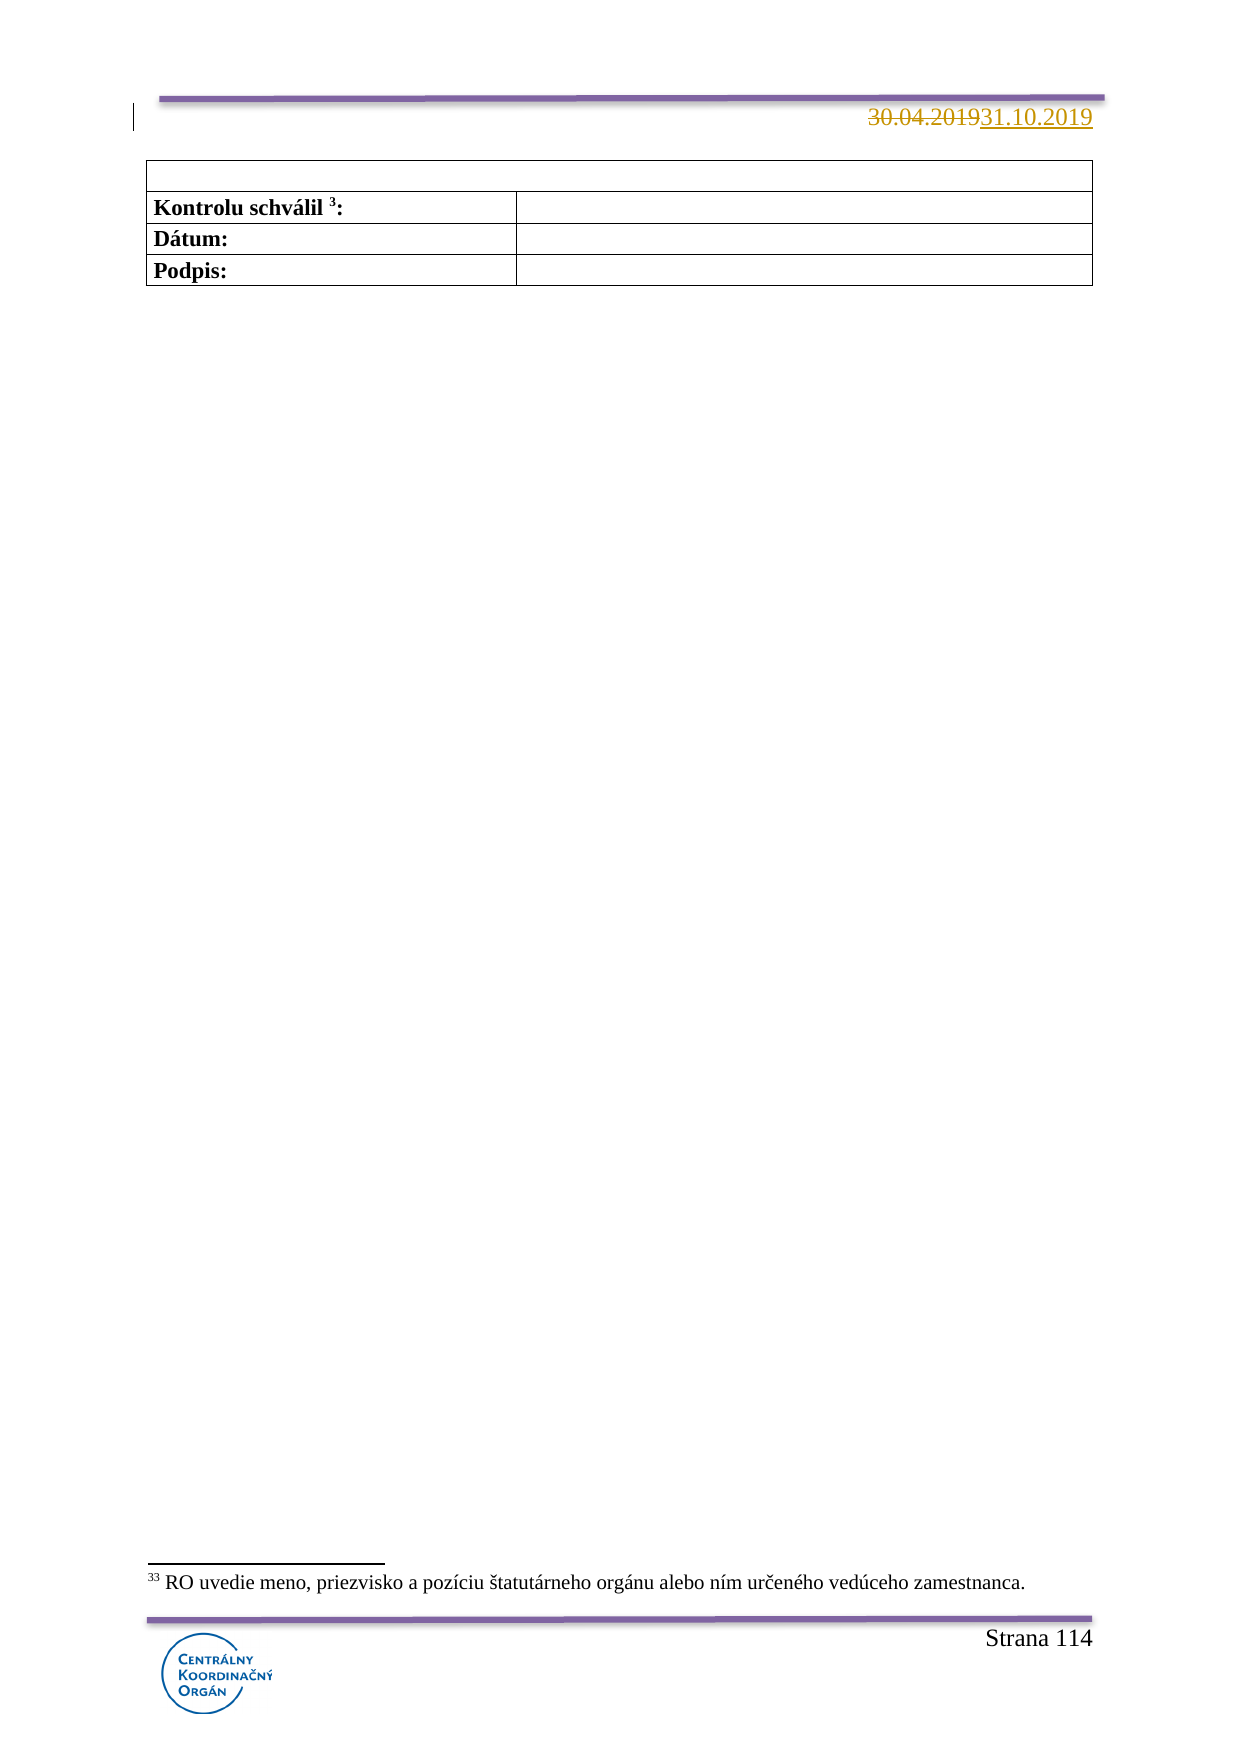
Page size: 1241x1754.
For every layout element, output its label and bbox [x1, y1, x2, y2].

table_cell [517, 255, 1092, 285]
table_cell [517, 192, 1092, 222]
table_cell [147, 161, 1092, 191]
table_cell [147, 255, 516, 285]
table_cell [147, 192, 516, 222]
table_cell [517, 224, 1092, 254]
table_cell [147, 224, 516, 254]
picture [159, 1631, 272, 1713]
